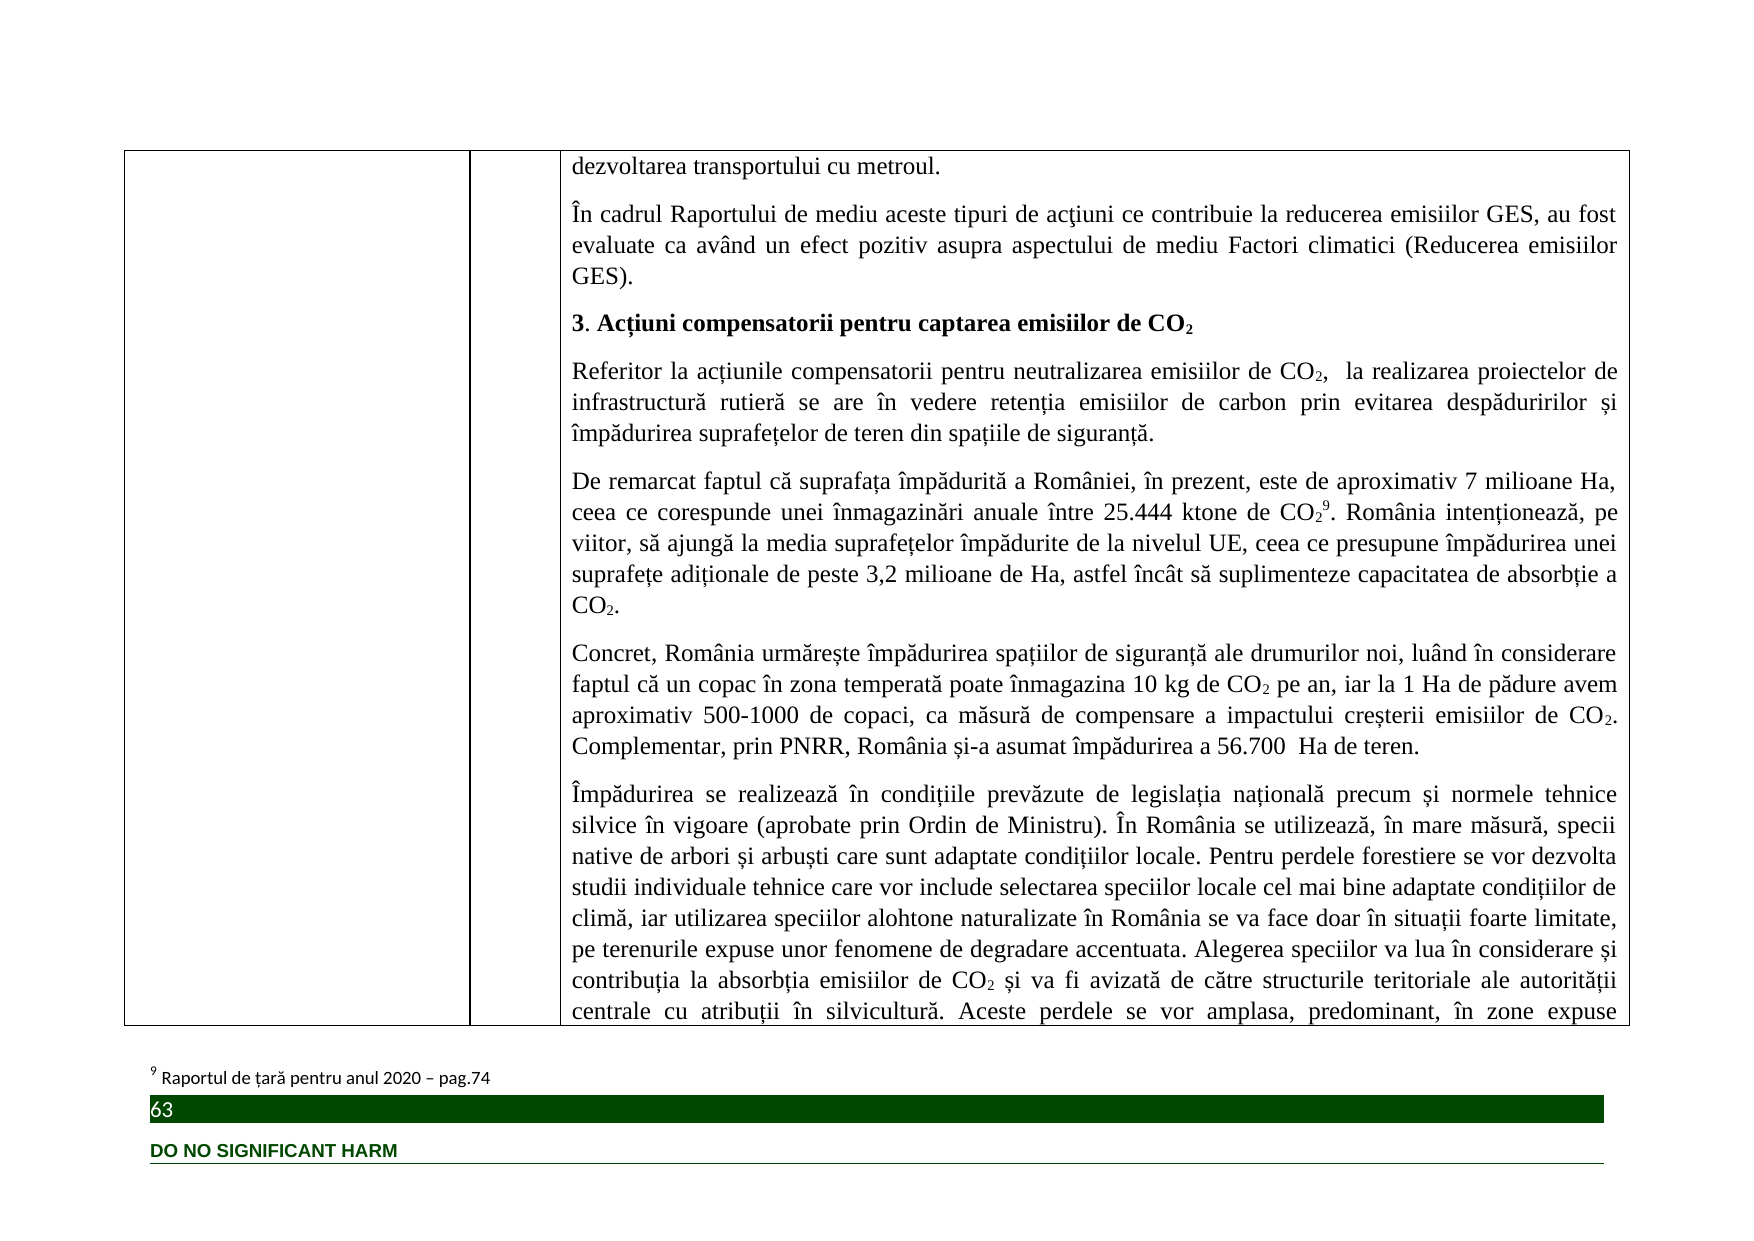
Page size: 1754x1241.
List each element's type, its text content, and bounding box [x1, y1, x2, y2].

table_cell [561, 151, 1629, 1025]
table_cell X [471, 151, 560, 1025]
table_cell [125, 151, 469, 1025]
